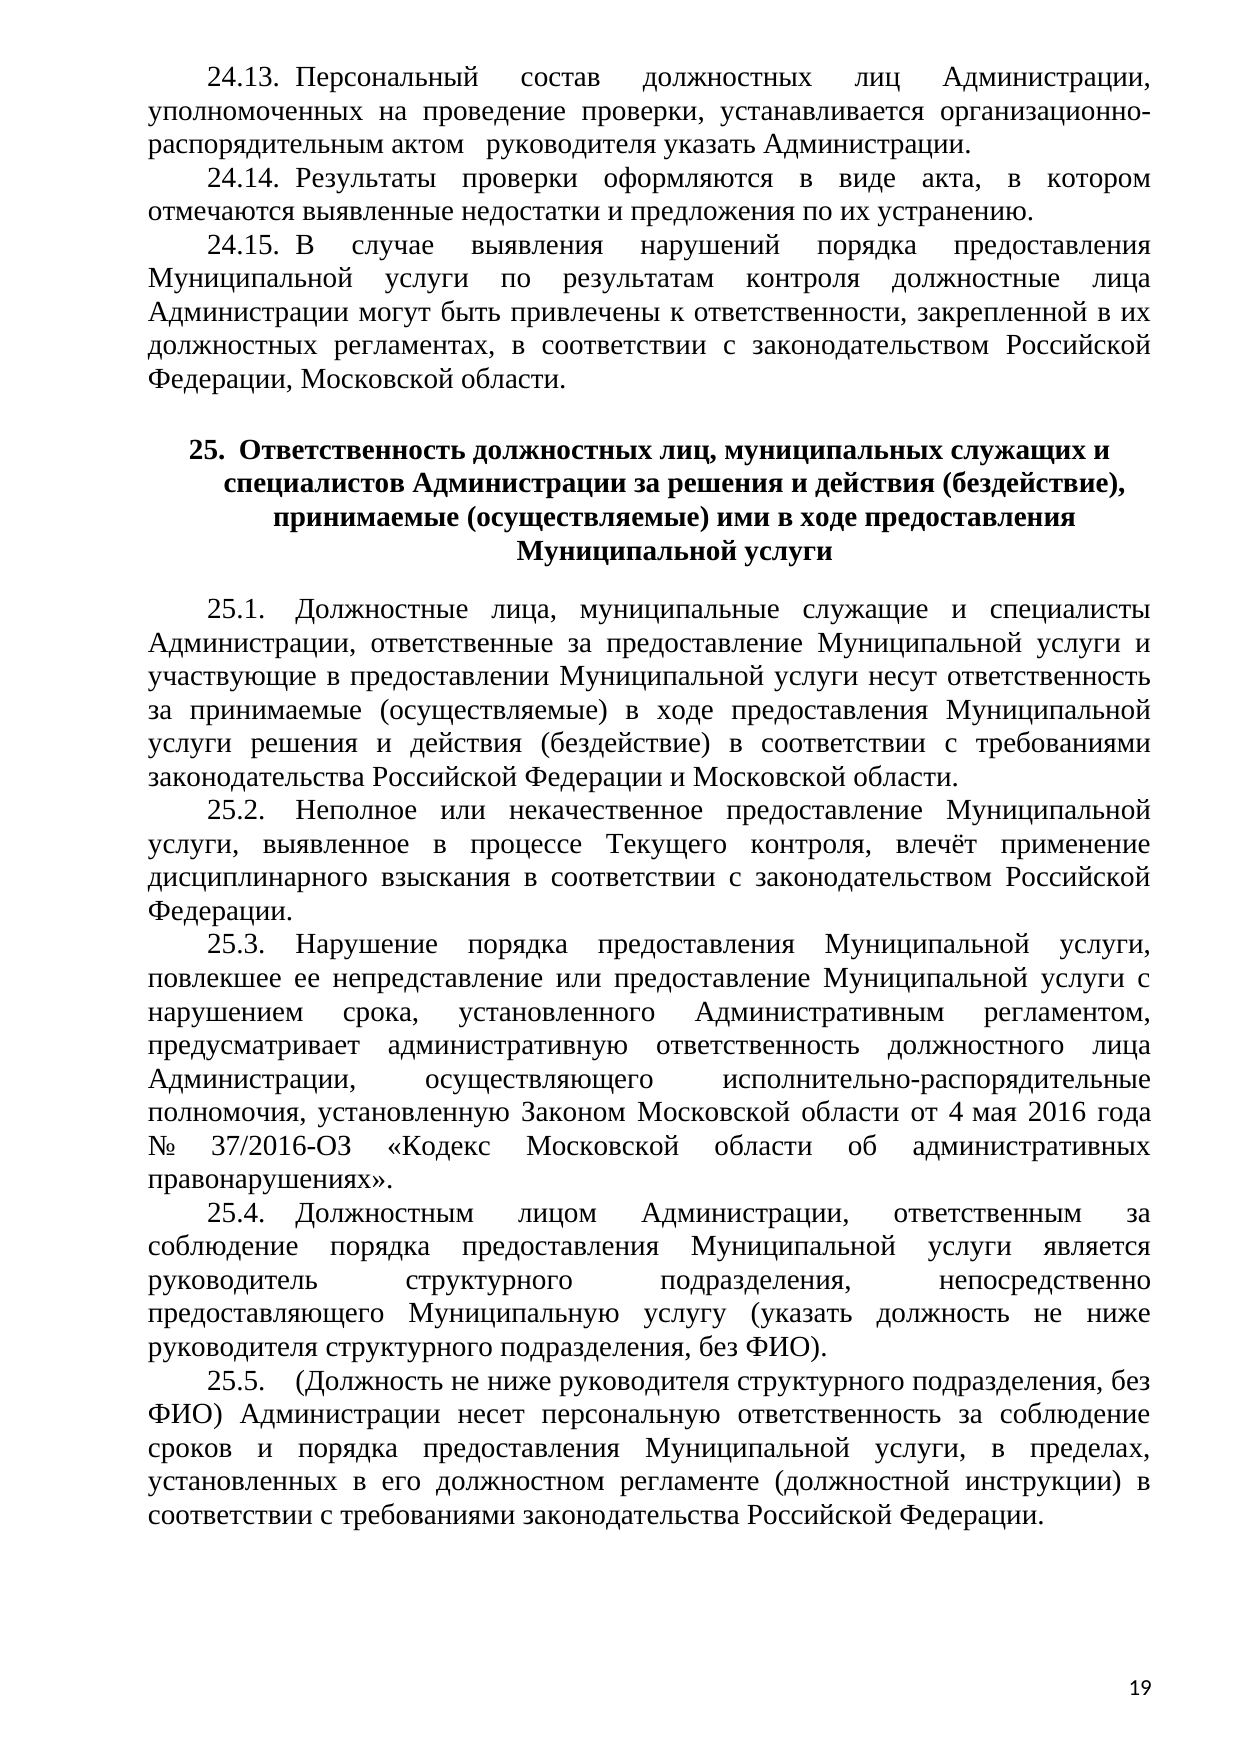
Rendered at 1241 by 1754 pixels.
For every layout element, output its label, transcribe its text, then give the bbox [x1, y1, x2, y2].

list Должностные лица, муниципальные служащие и специалисты Администрации, ответственные за предоставление Муниципальной услуги и участвующие в предоставлении Муниципальной услуги несут ответственность за принимаемые (осуществляемые) в ходе предоставления Муниципальной услуги решения и действия (бездействие) в соответствии с требованиями законодательства Российской Федерации и Московской области. [148, 591, 1152, 792]
list (Должность не ниже руководителя структурного подразделения, без ФИО) Администрации несет персональную ответственность за соблюдение сроков и порядка предоставления Муниципальной услуги, в пределах, установленных в его должностном регламенте (должностной инструкции) в соответствии с требованиями законодательства Российской Федерации. [148, 1363, 1152, 1530]
list Неполное или некачественное предоставление Муниципальной услуги, выявленное в процессе Текущего контроля, влечёт применение дисциплинарного взыскания в соответствии с законодательством Российской Федерации. [148, 792, 1152, 927]
list Результаты проверки оформляются в виде акта, в котором отмечаются выявленные недостатки и предложения по их устранению. [148, 160, 1152, 227]
list Персональный состав должностных лиц Администрации, уполномоченных на проведение проверки, устанавливается организационно- распорядительным актом руководителя указать Администрации. [148, 59, 1152, 160]
list Ответственность должностных лиц, муниципальных служащих и специалистов Администрации за решения и действия (бездействие), принимаемые (осуществляемые) ими в ходе предоставления Муниципальной услуги [148, 432, 1152, 566]
list Нарушение порядка предоставления Муниципальной услуги, повлекшее ее непредставление или предоставление Муниципальной услуги с нарушением срока, установленного Административным регламентом, предусматривает административную ответственность должностного лица Администрации, осуществляющего исполнительно-распорядительные полномочия, установленную Законом Московской области от 4 мая 2016 года № 37/2016-ОЗ «Кодекс Московской области об административных правонарушениях». [148, 927, 1152, 1195]
list Должностным лицом Администрации, ответственным за соблюдение порядка предоставления Муниципальной услуги является руководитель структурного подразделения, непосредственно предоставляющего Муниципальную услугу (указать должность не ниже руководителя структурного подразделения, без ФИО). [148, 1195, 1152, 1363]
list В случае выявления нарушений порядка предоставления Муниципальной услуги по результатам контроля должностные лица Администрации могут быть привлечены к ответственности, закрепленной в их должностных регламентах, в соответствии с законодательством Российской Федерации, Московской области. [148, 227, 1152, 394]
